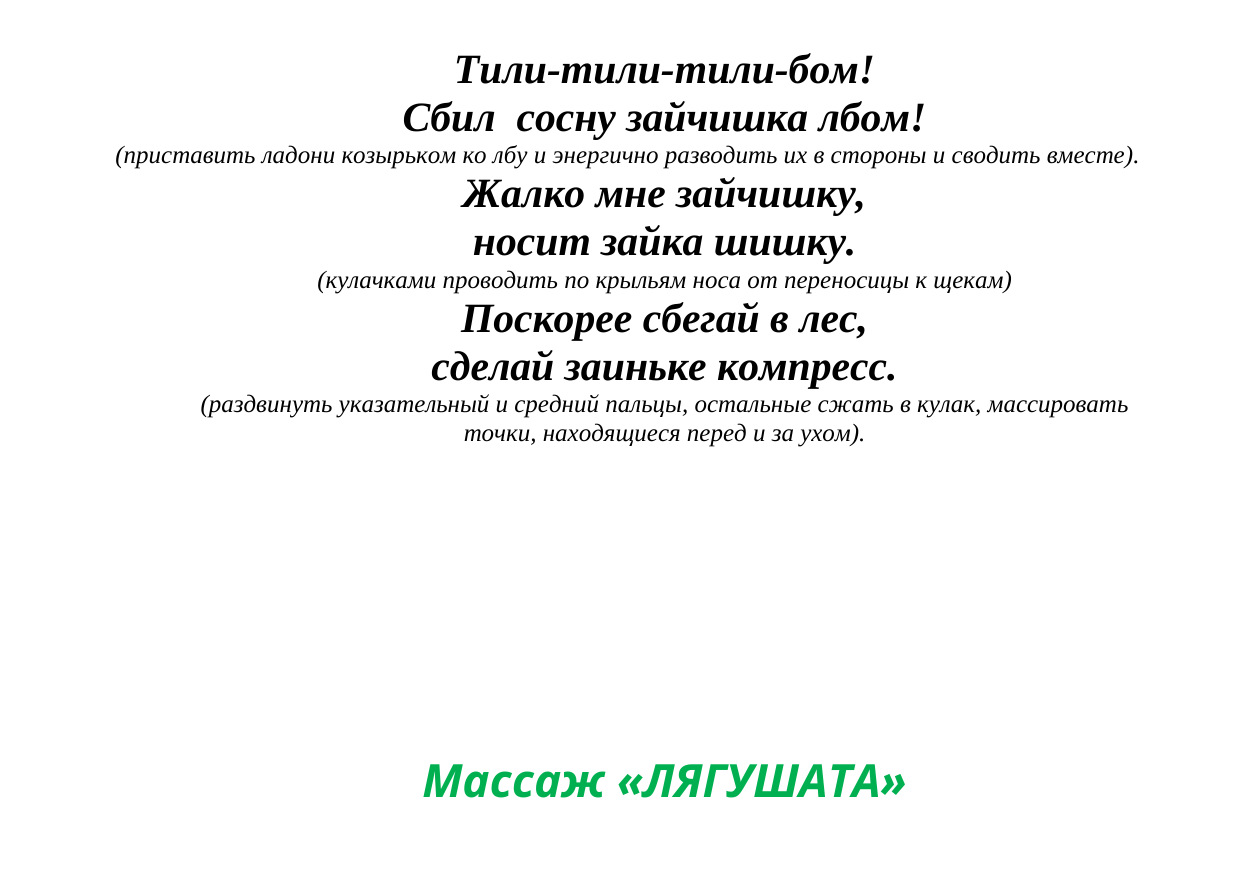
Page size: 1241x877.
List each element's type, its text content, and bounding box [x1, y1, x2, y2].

text Сбил сосну зайчишка лбом! [177, 92, 1152, 140]
text (кулачками проводить по крыльям носа от переносицы к щекам) [177, 265, 1152, 293]
text (раздвинуть указательный и средний пальцы, остальные сжать в кулак, массировать точки, находящиеся перед и за ухом). [177, 389, 1152, 447]
text Массаж «ЛЯГУШАТА» [177, 749, 1152, 811]
text Жалко мне зайчишку, [177, 169, 1152, 217]
text носит зайка шишку. [177, 217, 1152, 265]
text (приставить ладони козырьком ко лбу и энергично разводить их в стороны и сводить вместе). [103, 140, 1152, 169]
text Тили-тили-тили-бом! [177, 44, 1152, 92]
text сделай заиньке компресс. [177, 341, 1152, 389]
text Поскорее сбегай в лес, [177, 293, 1152, 341]
